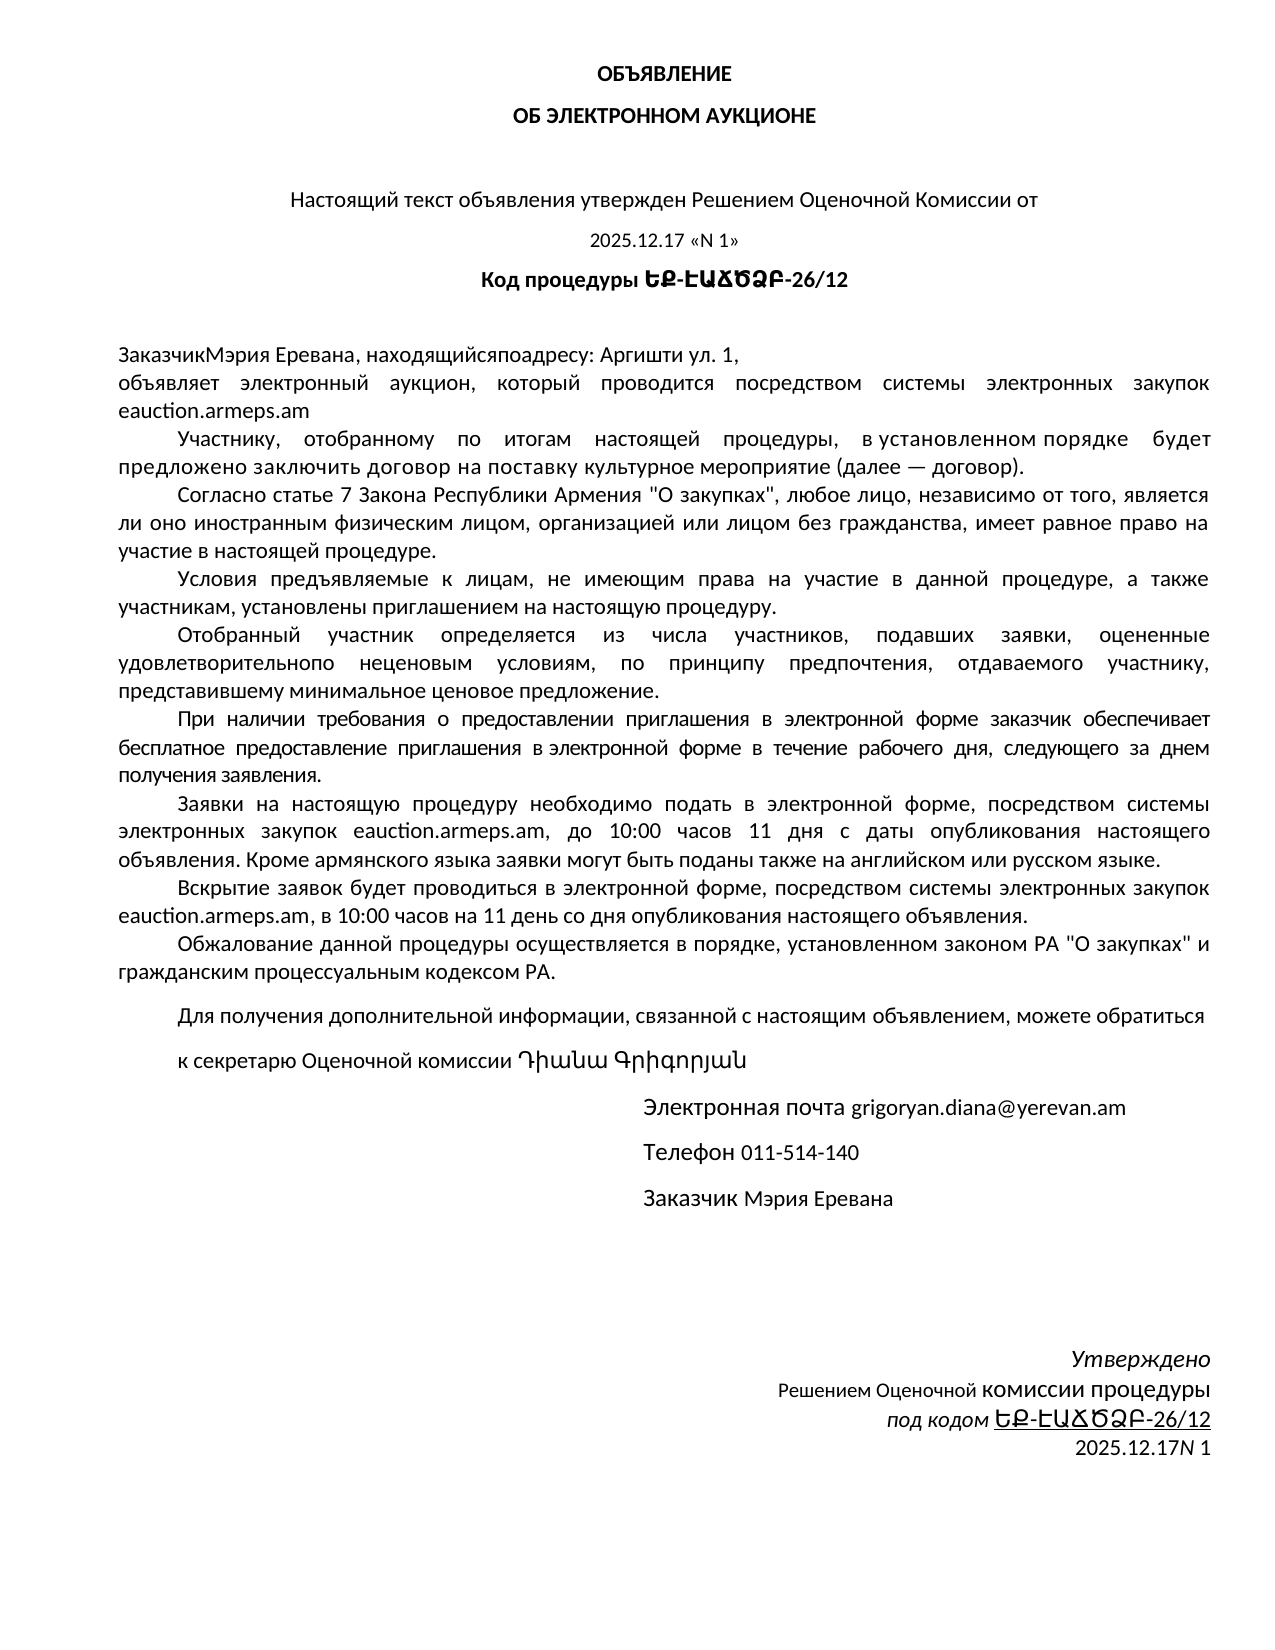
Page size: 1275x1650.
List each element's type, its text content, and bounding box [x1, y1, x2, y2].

text Условия предъявляемые к лицам, не имеющим права на участие в данной процедуре, а также участникам, установлены приглашением на настоящую процедуру. [118, 564, 1211, 621]
text При наличии требования о предоставлении приглашения в электронной форме заказчик обеспечивает бесплатное предоставление приглашения в электронной форме в течение рабочего дня, следующего за днем получения заявления. [118, 704, 1211, 789]
text Заявки на настоящую процедуру необходимо подать в электронной форме, посредством системы электронных закупок eauction.armeps.am, до 10:00 часов 11 дня с даты опубликования настоящего объявления. Кроме армянского языка заявки могут быть поданы также на английском или русском языке. [118, 789, 1211, 873]
text Участнику, отобранному по итогам настоящей процедуры, в установленном порядке будет предложено заключить договор на поставку культурное мероприятие (далее — договор). [118, 424, 1211, 480]
text Заказчик Мэрия Еревана [595, 1182, 1211, 1213]
text Отобранный участник определяется из числа участников, подавших заявки, оцененные удовлетворительнопо неценовым условиям, по принципу предпочтения, отдаваемого участнику, представившему минимальное ценовое предложение. [118, 621, 1211, 704]
text Решением Оценочной комиссии процедуры [118, 1373, 1211, 1404]
text Утверждено [118, 1343, 1211, 1373]
text ОБ ЭЛЕКТРОННОМ АУКЦИОНЕ [118, 101, 1211, 129]
text Для получения дополнительной информации, связанной с настоящим объявлением, можете обратиться [118, 1001, 1211, 1029]
text ОБЪЯВЛЕНИЕ [118, 59, 1211, 87]
text ЗаказчикМэрия Еревана, находящийсяпоадресу: Аргишти ул. 1, [118, 340, 1211, 368]
text Код процедуры ԵՔ-ԷԱՃԾՁԲ-26/12 [118, 265, 1211, 293]
text Настоящий текст объявления утвержден Решением Оценочной Комиссии от [118, 185, 1211, 213]
text Обжалование данной процедуры осуществляется в порядке, установленном законом РА "О закупках" и гражданским процессуальным кодексом РА. [118, 929, 1211, 985]
text к секретарю Оценочной комиссии Դիանա Գրիգորյան [118, 1046, 1211, 1074]
text Согласно статье 7 Закона Республики Армения "О закупках", любое лицо, независимо от того, является ли оно иностранным физическим лицом, организацией или лицом без гражданства, имеет равное право на участие в настоящей процедуре. [118, 480, 1211, 564]
text объявляет электронный аукцион, который проводится посредством системы электронных закупок eauction.armeps.am [118, 368, 1211, 424]
text Телефон 011-514-140 [643, 1137, 1211, 1167]
text Электронная почта grigoryan.diana@yerevan.am [643, 1091, 1211, 1121]
text Вскрытие заявок будет проводиться в электронной форме, посредством системы электронных закупок eauction.armeps.am, в 10:00 часов на 11 день со дня опубликования настоящего объявления. [118, 873, 1211, 929]
text под кодом ԵՔ-ԷԱՃԾՁԲ-26/12 2025.12.17 N 1 [118, 1404, 1211, 1461]
text 2025.12.17 «N 1» [118, 227, 1211, 252]
